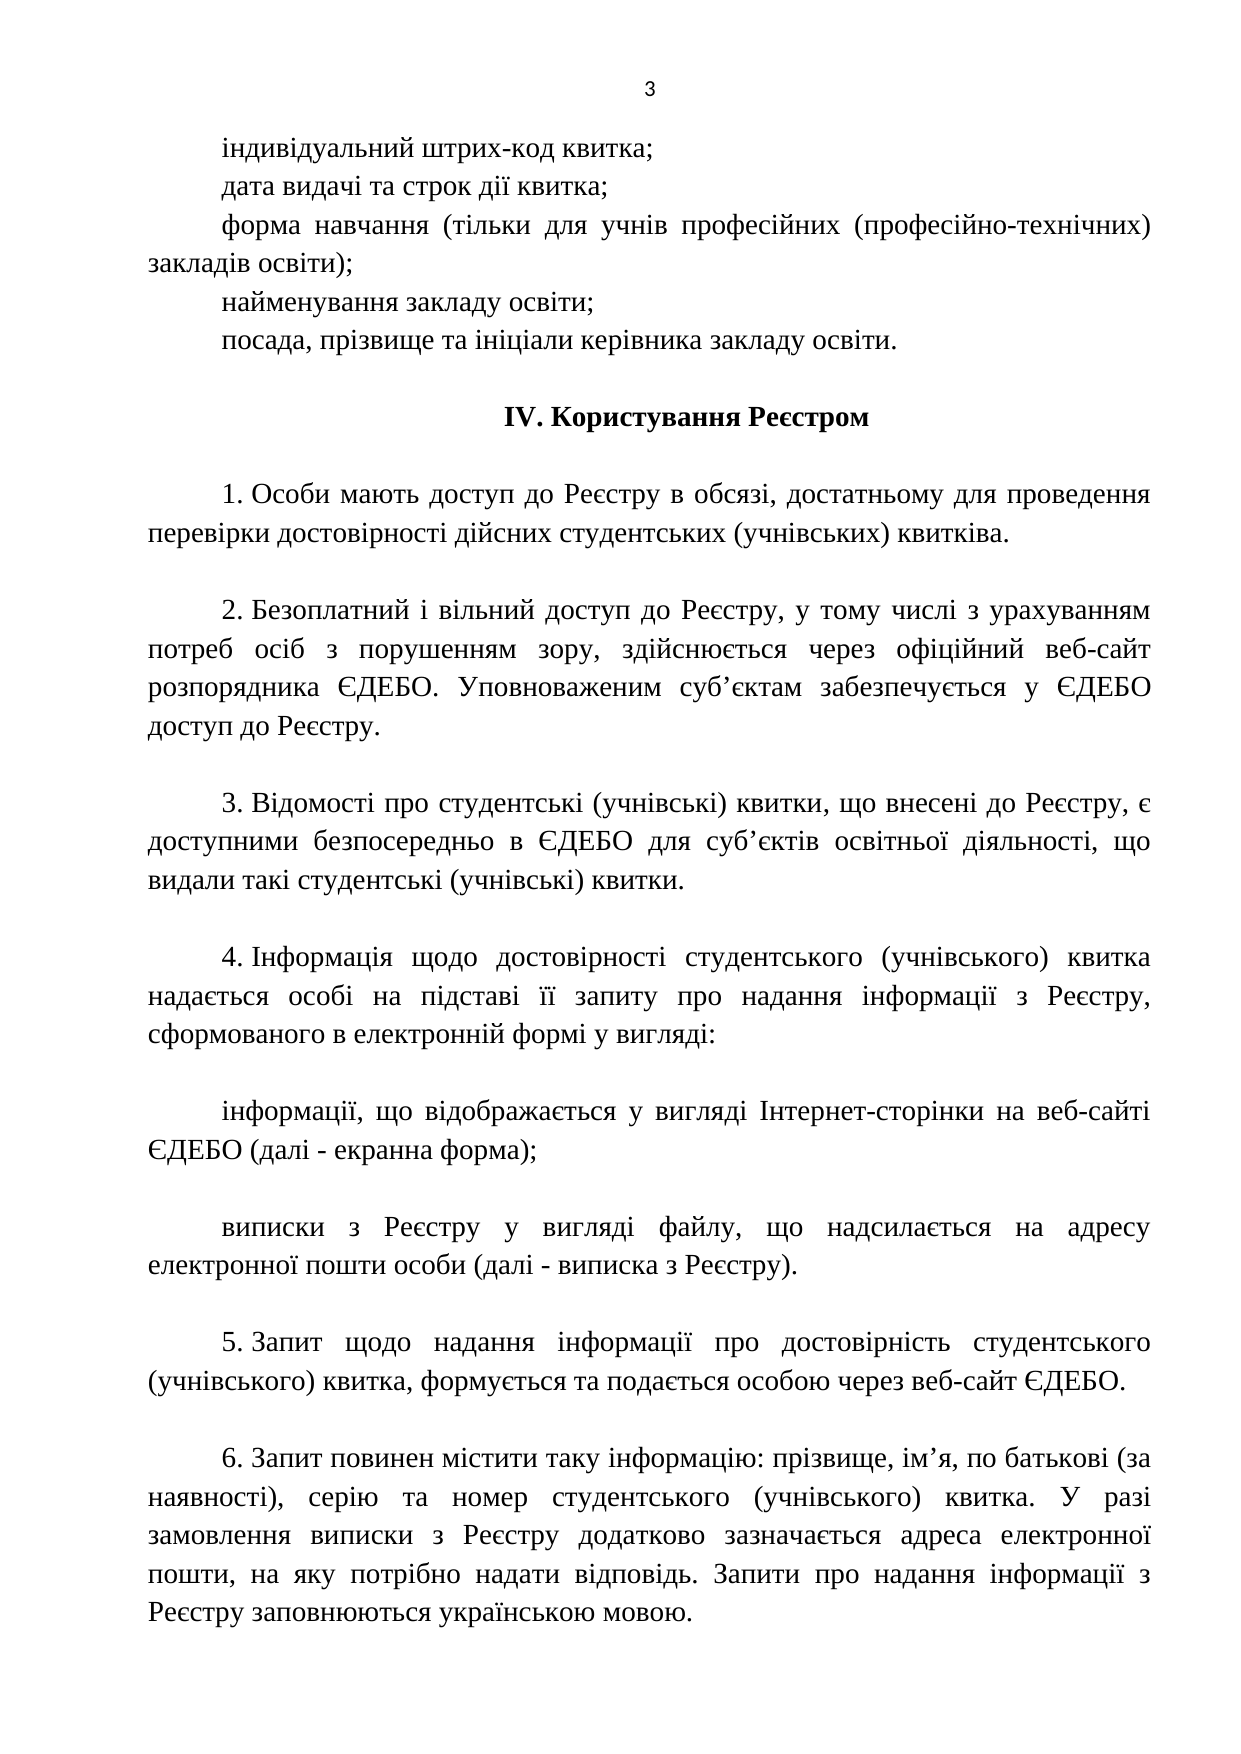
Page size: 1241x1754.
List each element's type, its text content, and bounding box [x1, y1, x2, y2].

text ІV. Користування Реєстром [148, 399, 1152, 433]
list Запит щодо надання інформації про достовірність студентського (учнівського) квитка, формується та подається особою через веб-сайт ЄДЕБО. [148, 1324, 1152, 1397]
text 6. Запит повинен містити таку інформацію: прізвище, ім’я, по батькові (за наявності), серію та номер студентського (учнівського) квитка. У разі замовлення виписки з Реєстру додатково зазначається адреса електронної пошти, на яку потрібно надати відповідь. Запити про надання інформації з Реєстру заповнюються українською мовою. [148, 1440, 1152, 1628]
list виписки з Реєстру у вигляді файлу, що надсилається на адресу електронної пошти особи (далі - виписка з Реєстру). [148, 1209, 1152, 1281]
list Безоплатний і вільний доступ до Реєстру, у тому числі з урахуванням потреб осіб з порушенням зору, здійснюється через офіційний веб-сайт розпорядника ЄДЕБО. Уповноваженим субʼєктам забезпечується у ЄДЕБО доступ до Реєстру. [148, 592, 1152, 741]
text дата видачі та строк дії квитка; [148, 168, 1152, 202]
text індивідуальний штрих-код квитка; [148, 130, 1152, 163]
list Особи мають доступ до Реєстру в обсязі, достатньому для проведення перевірки достовірності дійсних студентських (учнівських) квитківа. [148, 477, 1152, 549]
list Відомості про студентські (учнівські) квитки, що внесені до Реєстру, є доступними безпосередньо в ЄДЕБО для суб’єктів освітньої діяльності, що видали такі студентські (учнівські) квитки. [148, 785, 1152, 896]
list Інформація щодо достовірності студентського (учнівського) квитка надається особі на підставі її запиту про надання інформації з Реєстру, сформованого в електронній формі у вигляді: [148, 939, 1152, 1050]
text форма навчання (тільки для учнів професійних (професійно-технічних) закладів освіти); [148, 207, 1152, 279]
text найменування закладу освіти; [148, 284, 1152, 317]
text посада, прізвище та ініціали керівника закладу освіти. [148, 322, 1152, 356]
list інформації, що відображається у вигляді Інтернет-сторінки на веб-сайті ЄДЕБО (далі - екранна форма); [148, 1093, 1152, 1165]
